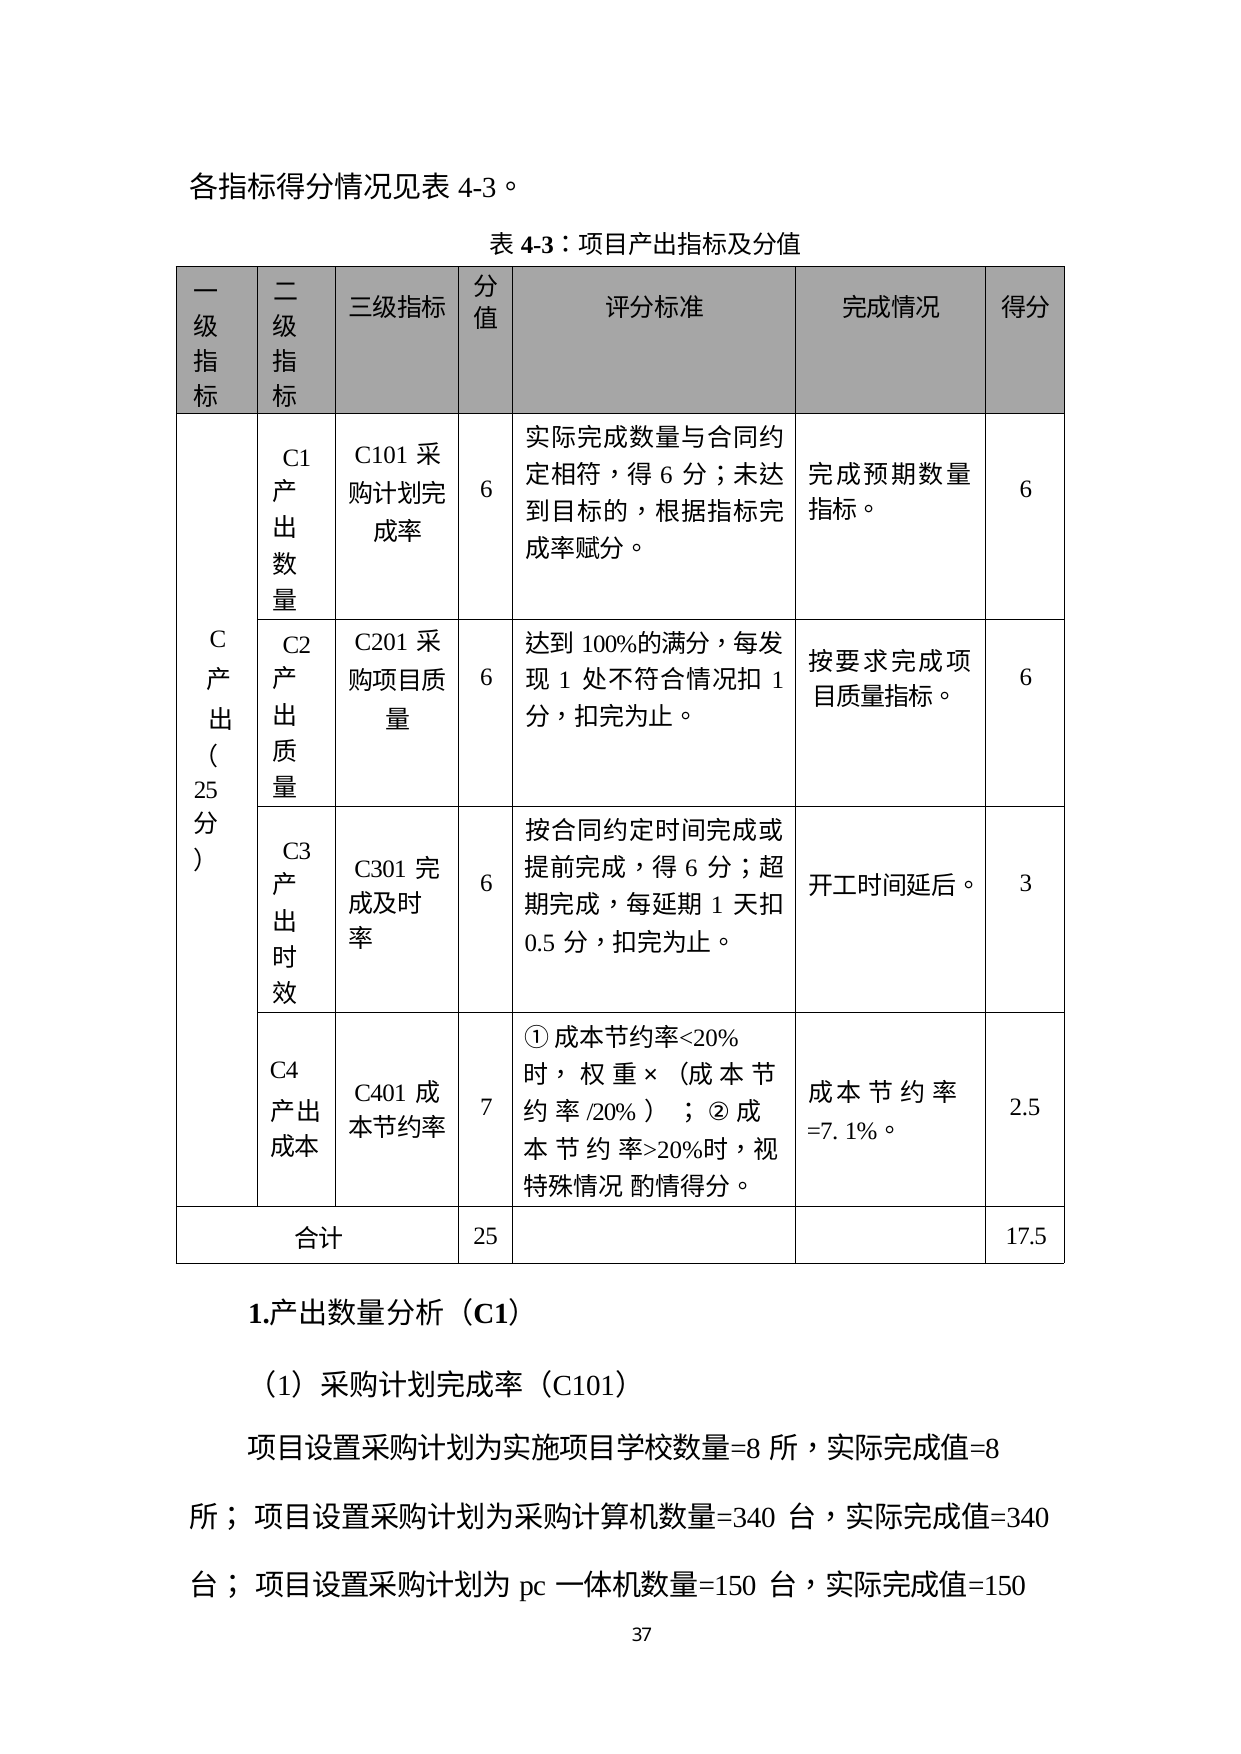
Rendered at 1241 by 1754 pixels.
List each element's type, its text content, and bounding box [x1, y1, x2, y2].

table_header 得分 [986, 267, 1064, 413]
table_cell [796, 1207, 985, 1263]
text 各指标得分情况见表 4-3。 [189, 168, 1064, 204]
table_cell 合计 [177, 1207, 458, 1263]
table_cell 达到 100%的满分，每发 现 1 处不符合情况扣 1 分，扣完为止。 [513, 620, 795, 806]
table_cell C 产 出 （25 分） [177, 414, 257, 1206]
table_header 评分标准 [513, 267, 795, 413]
table_cell 7 [459, 1013, 512, 1206]
table_cell 2.5 [986, 1013, 1064, 1206]
table_cell 实际完成数量与合同约 定相符，得 6 分；未达 到目标的，根据指标完 成率赋分。 [513, 414, 795, 619]
table_cell C401 成 本节约率 [336, 1013, 458, 1206]
table_header 一级 指标 [177, 267, 257, 413]
table_cell 按要求完成项 目质量指标。 [796, 620, 985, 806]
text 表 4-3：项目产出指标及分值 [489, 228, 1064, 259]
table_cell C1 产出 数量 [258, 414, 335, 619]
table_cell 完成预期数量 指标。 [796, 414, 985, 619]
table_cell C101 采 购计划完 成率 [336, 414, 458, 619]
table_cell 6 [459, 807, 512, 1012]
table_cell 6 [459, 414, 512, 619]
table_cell ①成本节约率<20%时， 权 重 × （成 本 节 约 率 /20% ） ； ② 成 本 节 约 率>20%时，视特殊情况 酌情得分。 [513, 1013, 795, 1206]
table_cell C4 产出 成本 [258, 1013, 335, 1206]
table_header 二级 指标 [258, 267, 335, 413]
table_cell C301 完 成及时率 [336, 807, 458, 1012]
table_cell 6 [459, 620, 512, 806]
table_header 完成情况 [796, 267, 985, 413]
text 1.产出数量分析（C1） [248, 1294, 1064, 1330]
text （1）采购计划完成率（C101） [248, 1366, 1064, 1403]
table_header 分 值 [459, 267, 512, 413]
table_cell 6 [986, 414, 1064, 619]
table_cell 3 [986, 807, 1064, 1012]
table_cell [513, 1207, 795, 1263]
table_cell 17.5 [986, 1207, 1064, 1263]
table_cell C2 产出 质量 [258, 620, 335, 806]
table_cell 6 [986, 620, 1064, 806]
table_cell C3 产出 时效 [258, 807, 335, 1012]
table_cell 开工时间延后。 [796, 807, 985, 1012]
table_cell 25 [459, 1207, 512, 1263]
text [189, 1427, 1061, 1604]
table_cell 成 本 节 约 率 =7. 1%。 [796, 1013, 985, 1206]
table_cell 按合同约定时间完成或 提前完成，得 6 分；超 期完成，每延期 1 天扣 0.5 分，扣完为止。 [513, 807, 795, 1012]
table_header 三级指标 [336, 267, 458, 413]
table_cell C201 采 购项目质 量 [336, 620, 458, 806]
